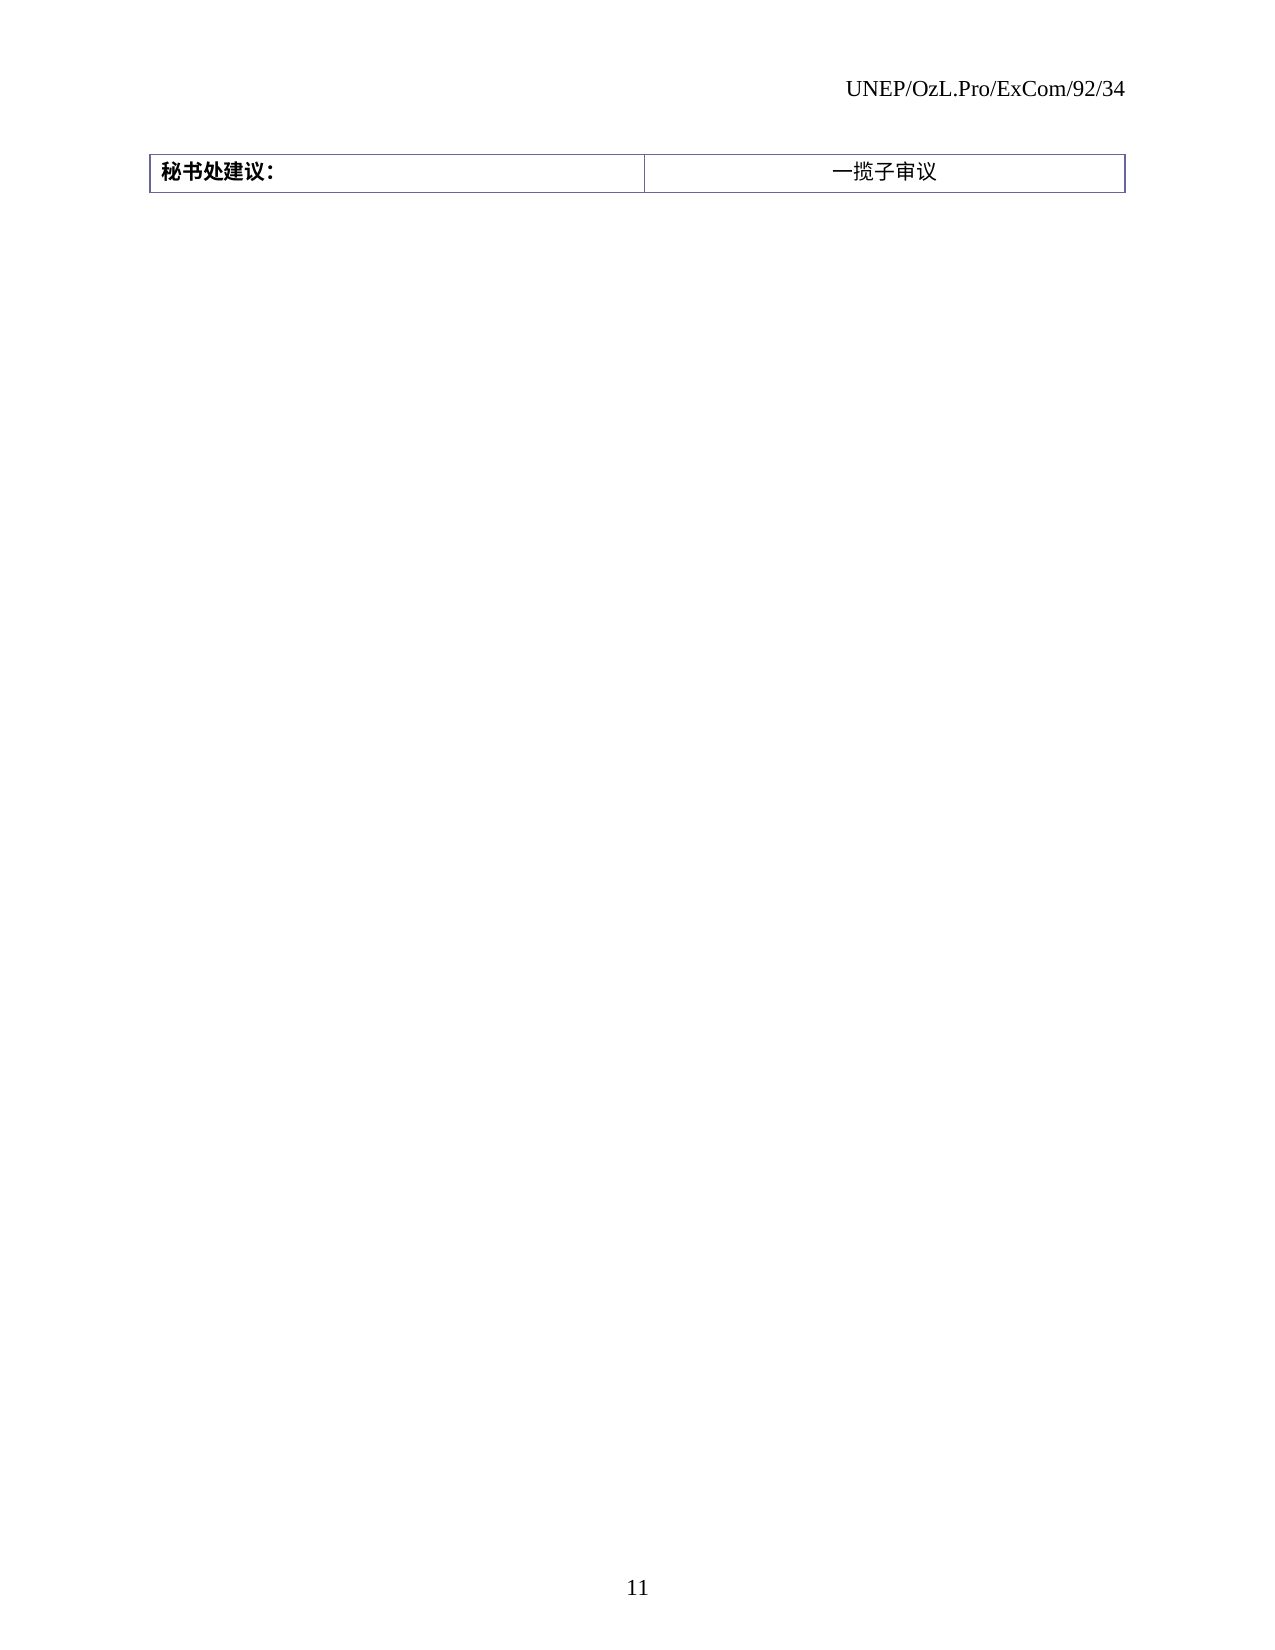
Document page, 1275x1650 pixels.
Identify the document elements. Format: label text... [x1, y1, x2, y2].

table_header 秘书处建议： [151, 155, 644, 192]
table_header 一揽子审议 [645, 155, 1124, 192]
